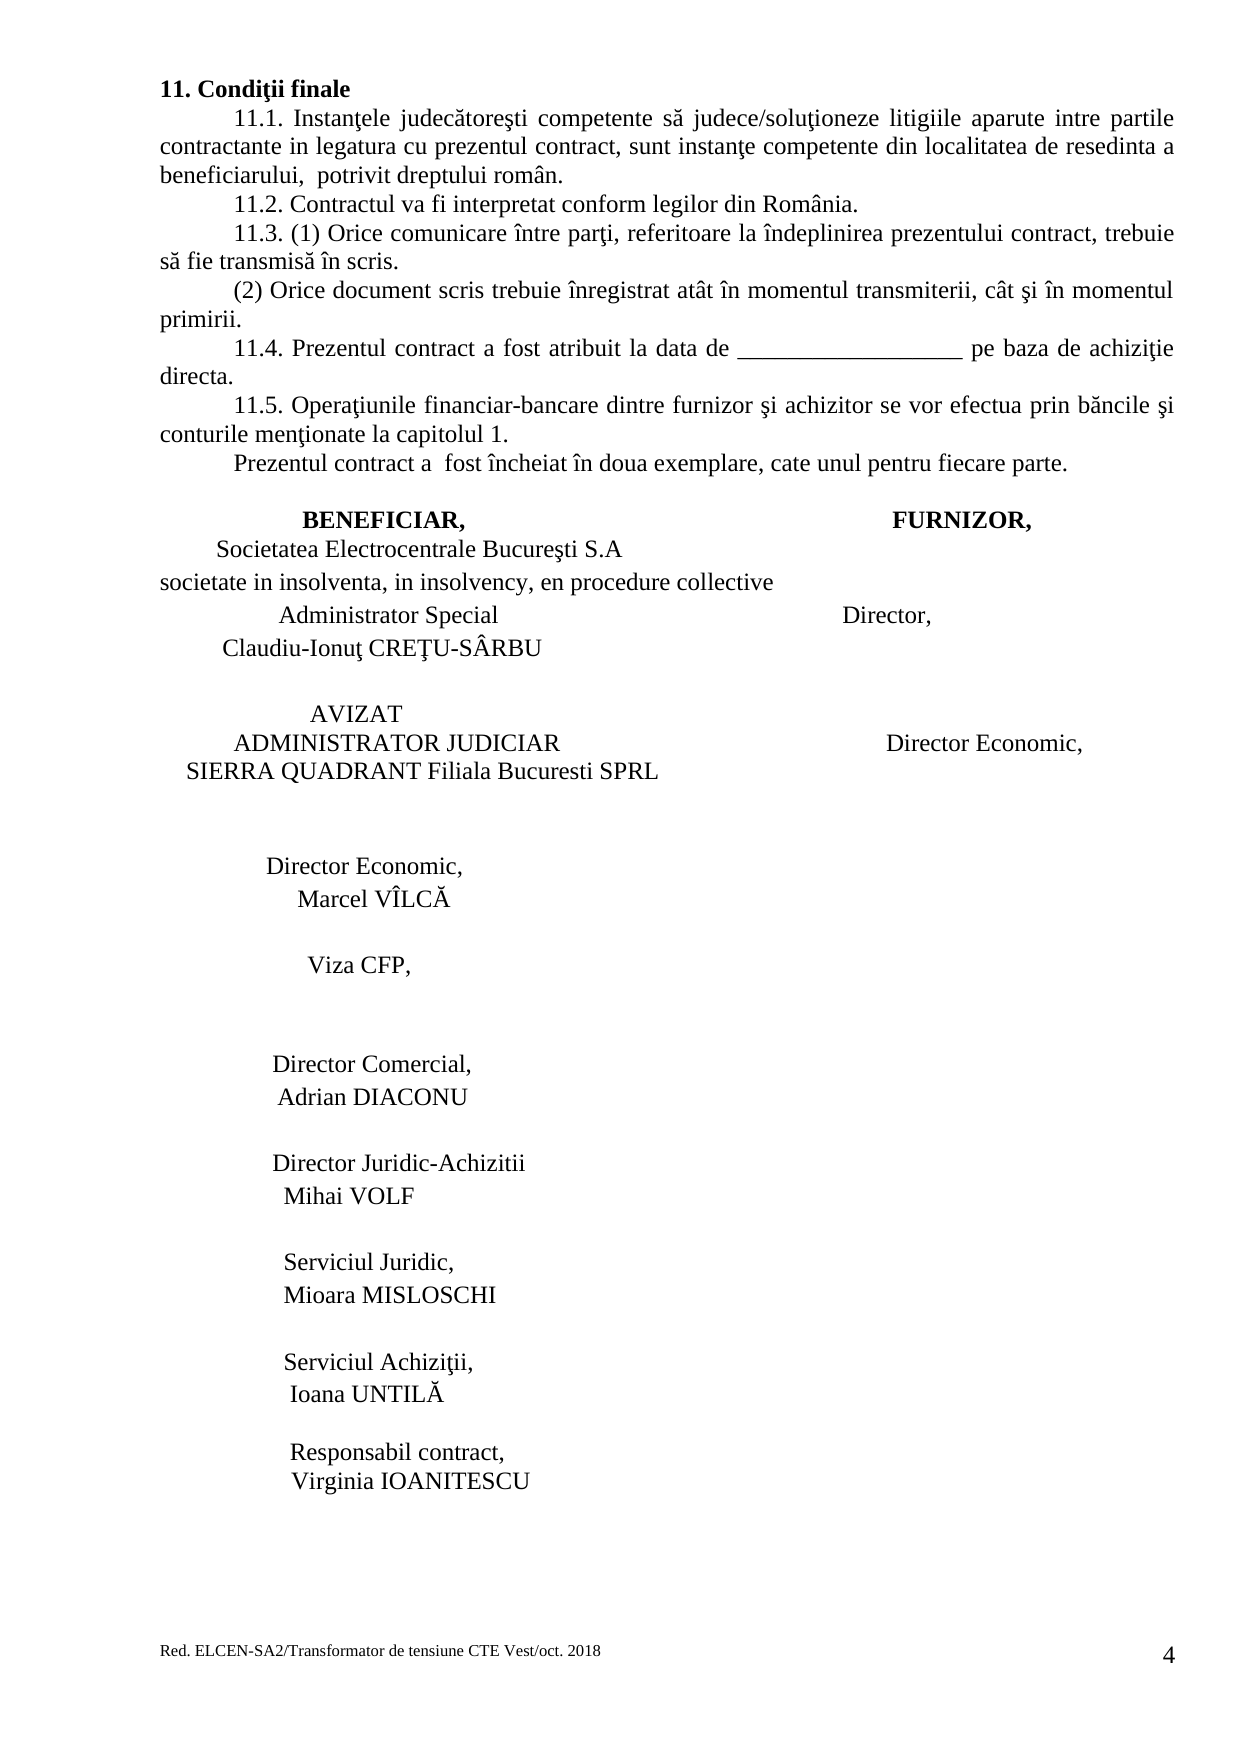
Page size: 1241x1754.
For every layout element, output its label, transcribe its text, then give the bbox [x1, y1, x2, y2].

text 11.1. Instanţele judecătoreşti competente să judece/soluţioneze litigiile aparute intre partile contractante in legatura cu prezentul contract, sunt instanţe competente din localitatea de resedinta a beneficiarului, potrivit dreptului român. [159, 103, 1175, 189]
text Director Economic, [159, 851, 1175, 880]
text Director Comercial, [159, 1049, 1175, 1078]
text Mihai VOLF [159, 1181, 1175, 1210]
text 11.3. (1) Orice comunicare între parţi, referitoare la îndeplinirea prezentului contract, trebuie să fie transmisă în scris. [159, 218, 1175, 275]
text Virginia IOANITESCU [159, 1466, 1175, 1494]
text Viza CFP, [159, 950, 1175, 979]
text 11.4. Prezentul contract a fost atribuit la data de __________________ pe baza de achiziţie directa. [159, 333, 1175, 390]
text Claudiu-Ionuţ CREŢU-SÂRBU [159, 633, 1175, 662]
text Director Juridic-Achizitii [159, 1148, 1175, 1177]
text 11.5. Operaţiunile financiar-bancare dintre furnizor şi achizitor se vor efectua prin băncile şi conturile menţionate la capitolul 1. [159, 390, 1175, 448]
text Societatea Electrocentrale Bucureşti S.A [159, 534, 1175, 563]
text Responsabil contract, [159, 1437, 1175, 1466]
text Mioara MISLOSCHI [159, 1281, 1175, 1309]
text societate in insolventa, in insolvency, en procedure collective [159, 567, 1175, 596]
text 11.2. Contractul va fi interpretat conform legilor din România. [159, 189, 1175, 218]
text Serviciul Achiziţii, [159, 1347, 1175, 1375]
text AVIZAT [309, 699, 1175, 728]
text Ioana UNTILĂ [159, 1379, 1175, 1408]
text Administrator Special Director, [159, 600, 1175, 629]
text 11. Condiţii finale [159, 74, 1175, 103]
text Prezentul contract a fost încheiat în doua exemplare, cate unul pentru fiecare parte. [159, 448, 1175, 476]
text Marcel VÎLCĂ [159, 884, 1175, 913]
text ADMINISTRATOR JUDICIAR Director Economic, [232, 728, 1175, 756]
text Adrian DIACONU [159, 1082, 1175, 1111]
text SIERRA QUADRANT Filiala Bucuresti SPRL [159, 756, 1175, 785]
text BENEFICIAR, FURNIZOR, [232, 505, 1175, 534]
text (2) Orice document scris trebuie înregistrat atât în momentul transmiterii, cât şi în momentul primirii. [159, 275, 1175, 333]
text Serviciul Juridic, [159, 1247, 1175, 1276]
